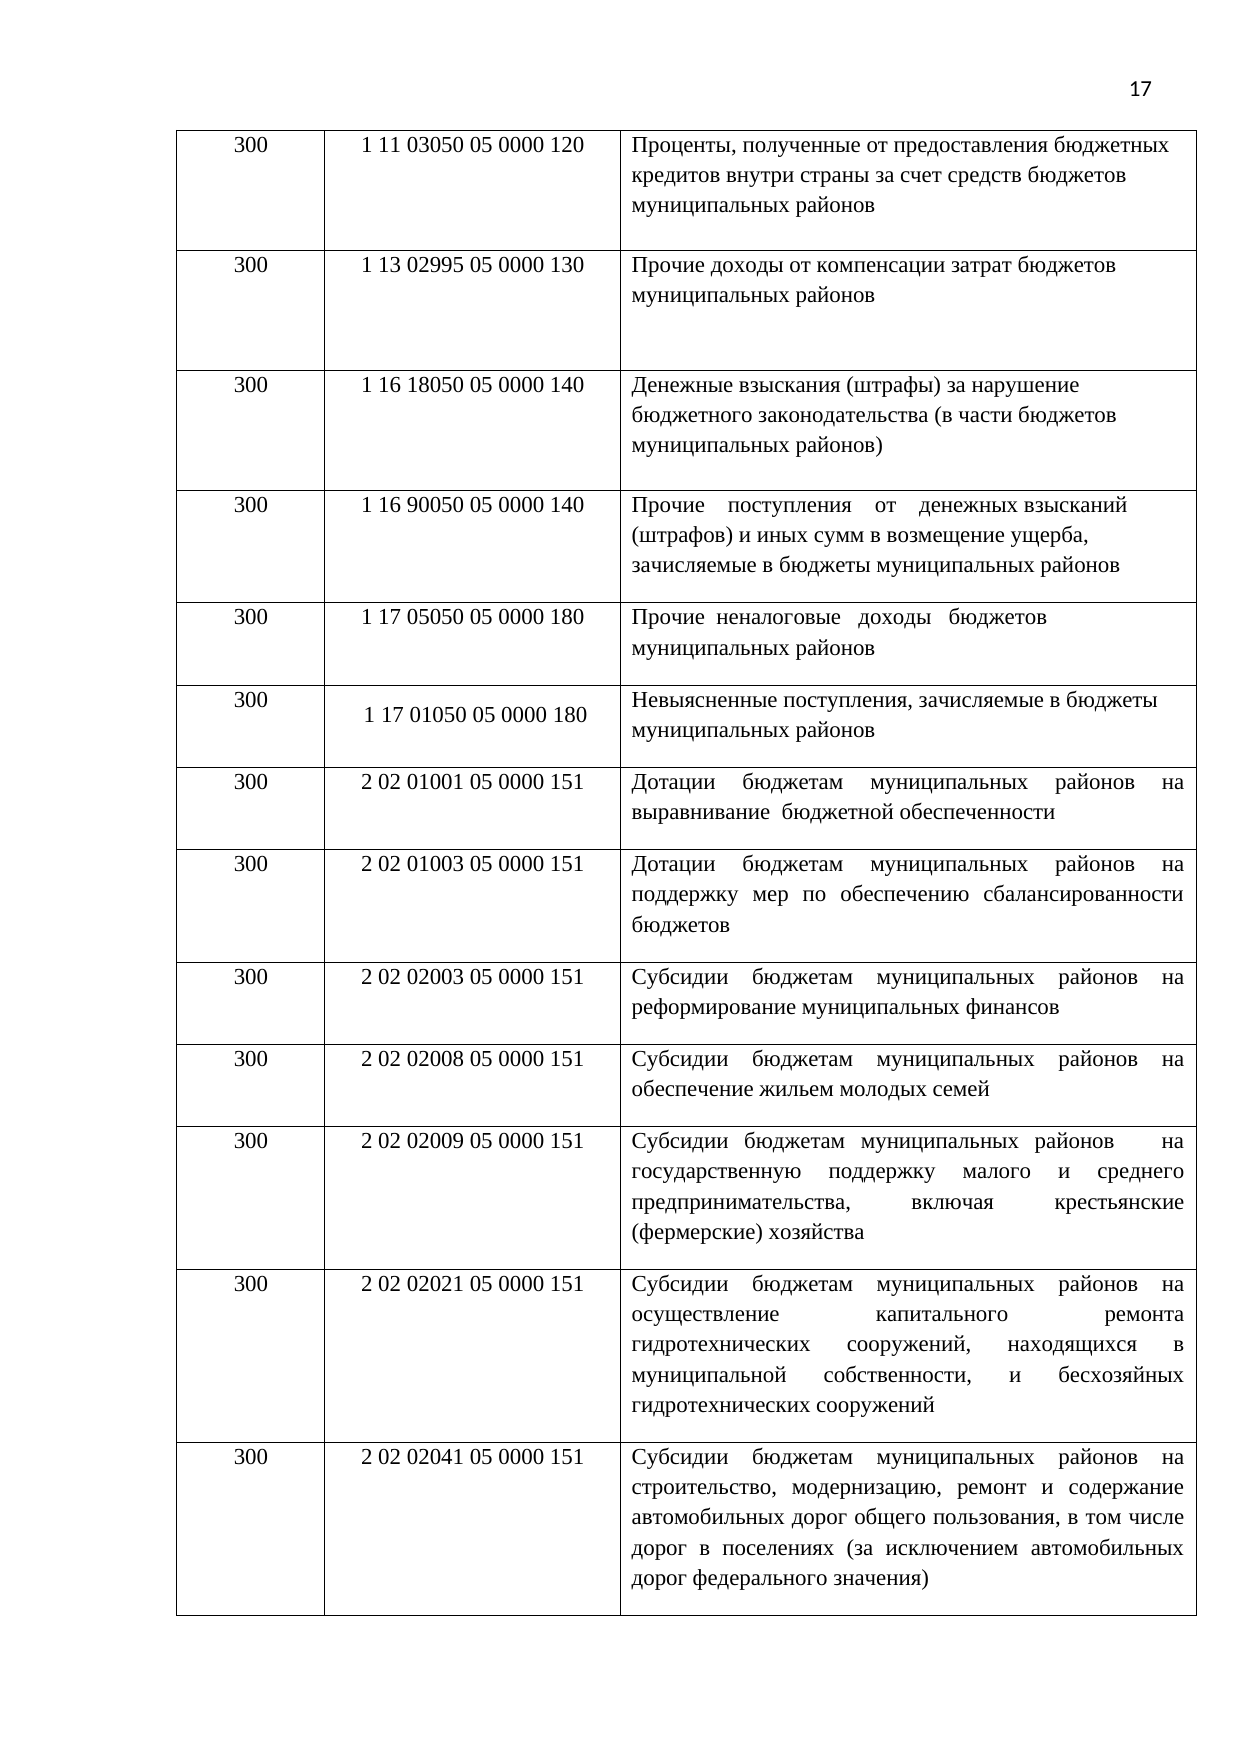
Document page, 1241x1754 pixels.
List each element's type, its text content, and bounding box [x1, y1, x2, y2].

table_cell Субсидии бюджетам муниципальных районов на строительство, модернизацию, ремонт и содержание автомобильных дорог общего пользования, в том числе дорог в поселениях (за исключением автомобильных дорог федерального значения) [621, 1443, 1196, 1615]
table_cell 300 [177, 768, 324, 849]
table_cell Прочие доходы от компенсации затрат бюджетов муниципальных районов [621, 251, 1196, 370]
table_cell 300 [177, 1127, 324, 1269]
table_cell Дотации бюджетам муниципальных районов на выравнивание бюджетной обеспеченности [621, 768, 1196, 849]
table_cell 300 [177, 131, 324, 250]
table_cell Невыясненные поступления, зачисляемые в бюджеты муниципальных районов [621, 686, 1196, 767]
table_cell 1 16 18050 05 0000 140 [325, 371, 620, 490]
table_cell 2 02 02041 05 0000 151 [325, 1443, 620, 1615]
table_cell 2 02 02009 05 0000 151 [325, 1127, 620, 1269]
table_cell 300 [177, 603, 324, 684]
table_cell 300 [177, 1270, 324, 1442]
table_cell 2 02 02008 05 0000 151 [325, 1045, 620, 1126]
table_cell Дотации бюджетам муниципальных районов на поддержку мер по обеспечению сбалансированности бюджетов [621, 850, 1196, 962]
table_cell 2 02 02021 05 0000 151 [325, 1270, 620, 1442]
table_cell Субсидии бюджетам муниципальных районов на осуществление капитального ремонта гидротехнических сооружений, находящихся в муниципальной собственности, и бесхозяйных гидротехнических сооружений [621, 1270, 1196, 1442]
table_cell 300 [177, 1443, 324, 1615]
table_cell 2 02 02003 05 0000 151 [325, 963, 620, 1044]
table_cell 1 13 02995 05 0000 130 [325, 251, 620, 370]
table_cell Проценты, полученные от предоставления бюджетных кредитов внутри страны за счет средств бюджетов муниципальных районов [621, 131, 1196, 250]
table_cell Денежные взыскания (штрафы) за нарушение бюджетного законодательства (в части бюджетов муниципальных районов) [621, 371, 1196, 490]
table_cell Прочие неналоговые доходы бюджетов муниципальных районов [621, 603, 1196, 684]
table_cell 300 [177, 963, 324, 1044]
table_cell Субсидии бюджетам муниципальных районов на государственную поддержку малого и среднего предпринимательства, включая крестьянские (фермерские) хозяйства [621, 1127, 1196, 1269]
table_cell 2 02 01003 05 0000 151 [325, 850, 620, 962]
table_cell 300 [177, 371, 324, 490]
table_cell 1 17 05050 05 0000 180 [325, 603, 620, 684]
table_cell 1 16 90050 05 0000 140 [325, 491, 620, 602]
table_cell Субсидии бюджетам муниципальных районов на обеспечение жильем молодых семей [621, 1045, 1196, 1126]
table_cell 300 [177, 491, 324, 602]
table_cell 300 [177, 850, 324, 962]
table_cell 300 [177, 686, 324, 767]
table_cell 300 [177, 1045, 324, 1126]
table_cell 300 [177, 251, 324, 370]
table_cell Прочие поступления от денежных взысканий (штрафов) и иных сумм в возмещение ущерба, зачисляемые в бюджеты муниципальных районов [621, 491, 1196, 602]
table_cell Субсидии бюджетам муниципальных районов на реформирование муниципальных финансов [621, 963, 1196, 1044]
table_cell 1 17 01050 05 0000 180 [325, 686, 620, 767]
table_cell 2 02 01001 05 0000 151 [325, 768, 620, 849]
table_cell 1 11 03050 05 0000 120 [325, 131, 620, 250]
